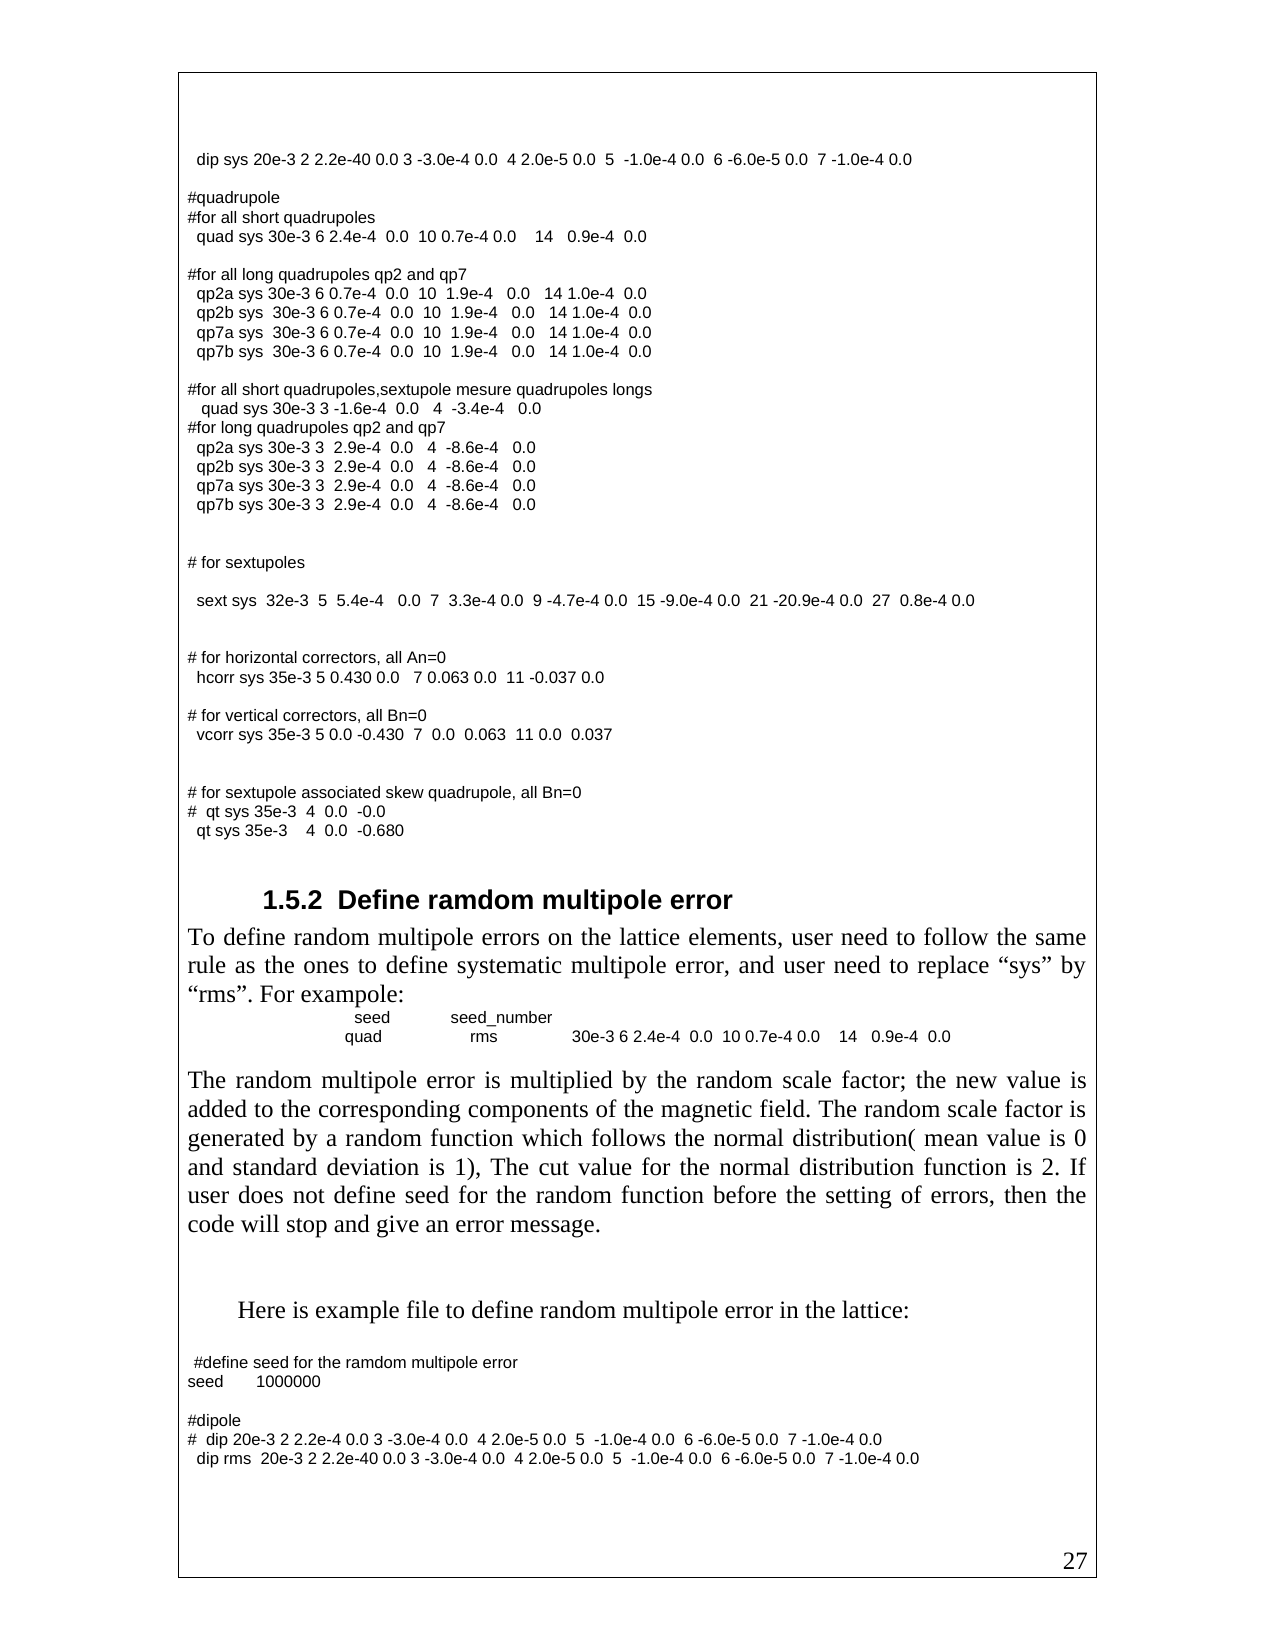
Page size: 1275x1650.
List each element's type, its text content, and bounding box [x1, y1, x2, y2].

text sext sys 32e-3 5 5.4e-4 0.0 7 3.3e-4 0.0 9 -4.7e-4 0.0 15 -9.0e-4 0.0 21 -20.9e-4 0.0 27 0.8e-4 0.0 [187, 591, 1088, 610]
text #quadrupole [187, 188, 1088, 207]
subtitle Define ramdom multipole error [262, 884, 1088, 915]
text qp2b sys 30e-3 3 2.9e-4 0.0 4 -8.6e-4 0.0 [187, 457, 1088, 476]
text # for sextupoles [187, 552, 1088, 572]
text # dip 20e-3 2 2.2e-4 0.0 3 -3.0e-4 0.0 4 2.0e-5 0.0 5 -1.0e-4 0.0 6 -6.0e-5 0.0 7 -1.0e-4 0.0 [187, 1429, 1088, 1449]
text qp2b sys 30e-3 6 0.7e-4 0.0 10 1.9e-4 0.0 14 1.0e-4 0.0 [187, 303, 1088, 322]
text Here is example file to define random multipole error in the lattice: [187, 1295, 1088, 1324]
text #dipole [187, 1410, 1088, 1429]
text quad rms 30e-3 6 2.4e-4 0.0 10 0.7e-4 0.0 14 0.9e-4 0.0 [187, 1027, 1088, 1046]
text #for all long quadrupoles qp2 and qp7 [187, 265, 1088, 284]
text # for vertical correctors, all Bn=0 [187, 706, 1088, 725]
text # qt sys 35e-3 4 0.0 -0.0 [187, 802, 1088, 821]
text #for long quadrupoles qp2 and qp7 [187, 418, 1088, 437]
text qp2a sys 30e-3 3 2.9e-4 0.0 4 -8.6e-4 0.0 [187, 437, 1088, 457]
text qt sys 35e-3 4 0.0 -0.680 [187, 821, 1088, 840]
text # for sextupole associated skew quadrupole, all Bn=0 [187, 782, 1088, 802]
text seed 1000000 [187, 1372, 1088, 1391]
text #for all short quadrupoles,sextupole mesure quadrupoles longs [187, 380, 1088, 399]
text #define seed for the ramdom multipole error [187, 1353, 1088, 1372]
text quad sys 30e-3 3 -1.6e-4 0.0 4 -3.4e-4 0.0 [187, 399, 1088, 418]
text dip sys 20e-3 2 2.2e-40 0.0 3 -3.0e-4 0.0 4 2.0e-5 0.0 5 -1.0e-4 0.0 6 -6.0e-5 0.0 7 -1.0e-4 0.0 [187, 150, 1088, 169]
text quad sys 30e-3 6 2.4e-4 0.0 10 0.7e-4 0.0 14 0.9e-4 0.0 [187, 227, 1088, 246]
text To define random multipole errors on the lattice elements, user need to follow the same rule as the ones to define systematic multipole error, and user need to replace “sys” by “rms”. For exampole: [187, 922, 1088, 1008]
text dip rms 20e-3 2 2.2e-40 0.0 3 -3.0e-4 0.0 4 2.0e-5 0.0 5 -1.0e-4 0.0 6 -6.0e-5 0.0 7 -1.0e-4 0.0 [187, 1449, 1088, 1468]
text qp7b sys 30e-3 6 0.7e-4 0.0 10 1.9e-4 0.0 14 1.0e-4 0.0 [187, 342, 1088, 361]
text #for all short quadrupoles [187, 207, 1088, 227]
text qp7b sys 30e-3 3 2.9e-4 0.0 4 -8.6e-4 0.0 [187, 495, 1088, 514]
text The random multipole error is multiplied by the random scale factor; the new value is added to the corresponding components of the magnetic field. The random scale factor is generated by a random function which follows the normal distribution( mean value is 0 and standard deviation is 1), The cut value for the normal distribution function is 2. If user does not define seed for the random function before the setting of errors, then the code will stop and give an error message. [187, 1065, 1088, 1238]
text vcorr sys 35e-3 5 0.0 -0.430 7 0.0 0.063 11 0.0 0.037 [187, 725, 1088, 744]
text qp7a sys 30e-3 3 2.9e-4 0.0 4 -8.6e-4 0.0 [187, 476, 1088, 495]
text qp7a sys 30e-3 6 0.7e-4 0.0 10 1.9e-4 0.0 14 1.0e-4 0.0 [187, 322, 1088, 342]
text seed seed_number [187, 1008, 1088, 1027]
text hcorr sys 35e-3 5 0.430 0.0 7 0.063 0.0 11 -0.037 0.0 [187, 667, 1088, 687]
text qp2a sys 30e-3 6 0.7e-4 0.0 10 1.9e-4 0.0 14 1.0e-4 0.0 [187, 284, 1088, 303]
text # for horizontal correctors, all An=0 [187, 648, 1088, 667]
